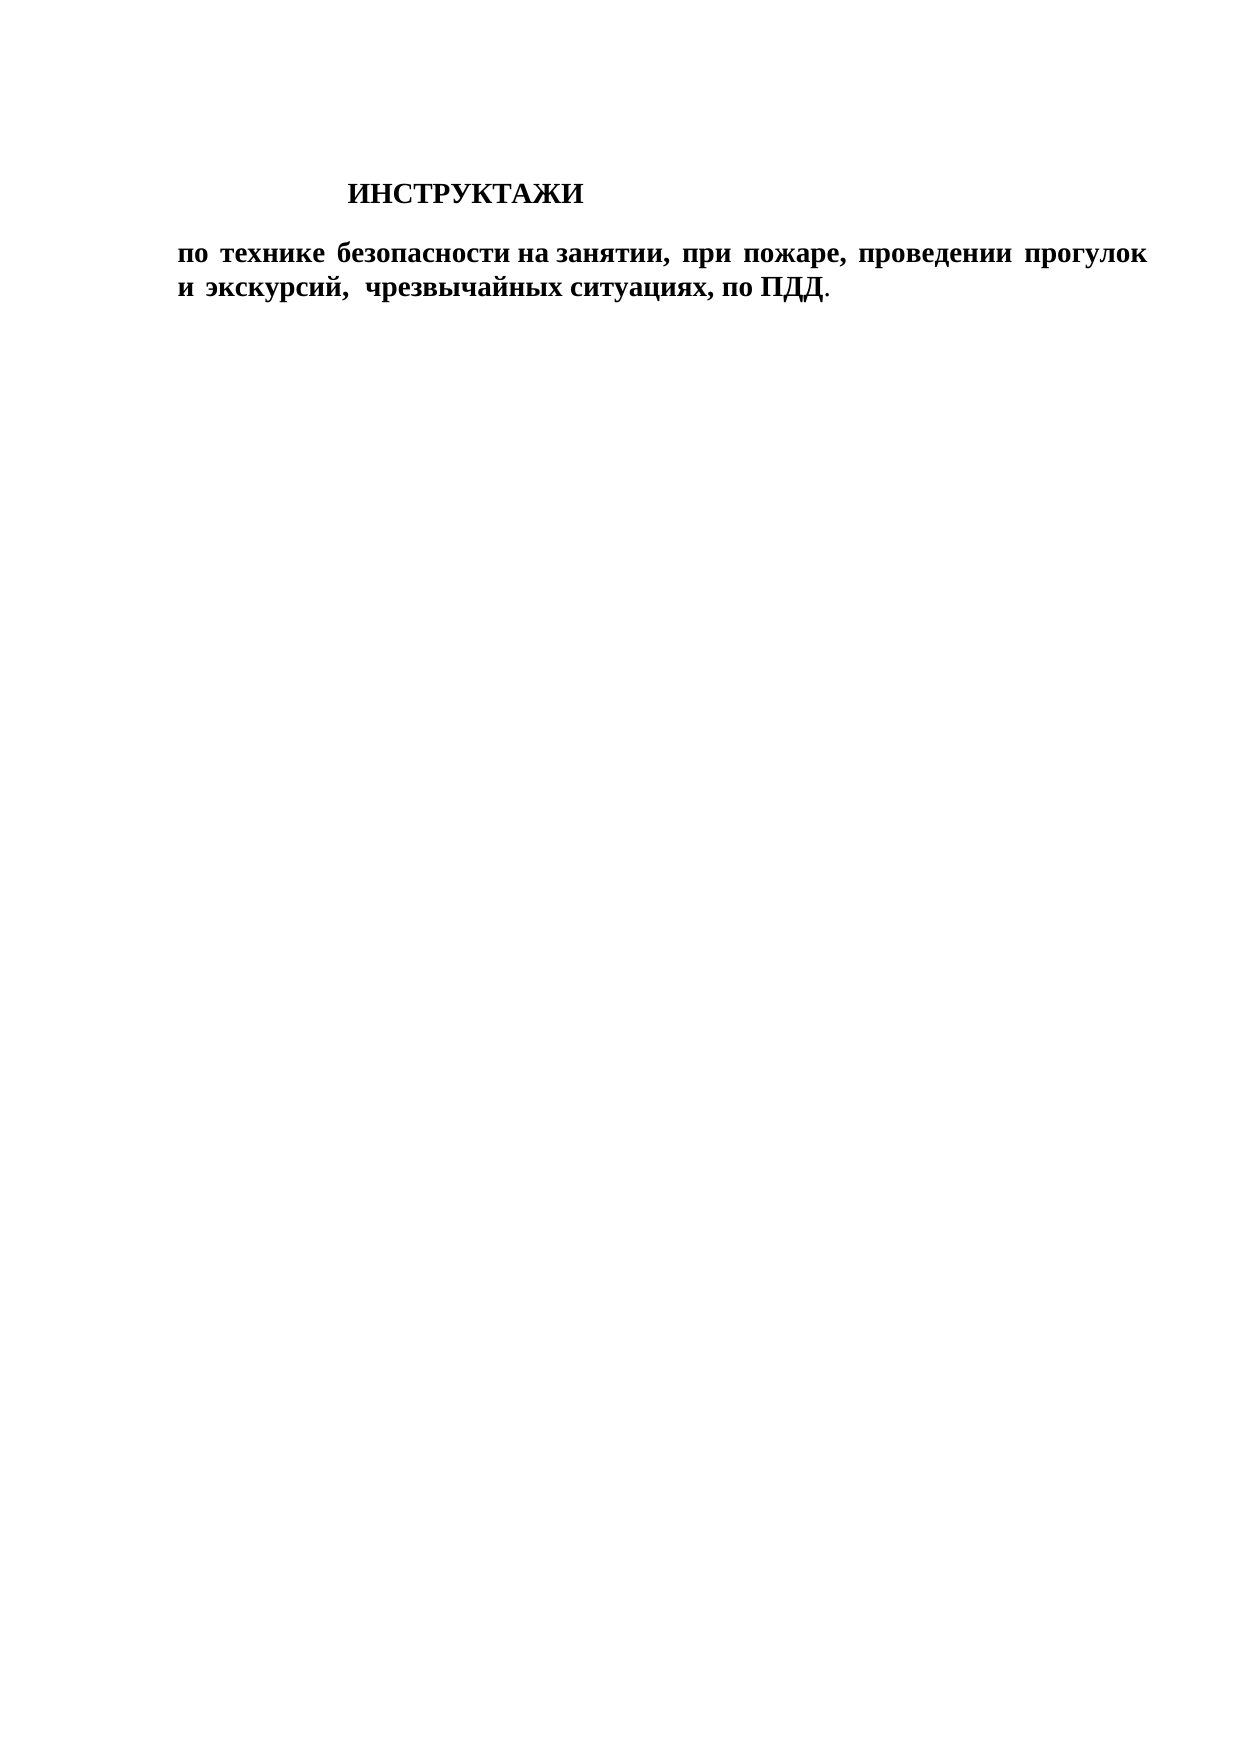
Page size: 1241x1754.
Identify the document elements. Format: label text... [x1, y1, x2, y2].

text ИНСТРУКТАЖИ [177, 177, 1152, 210]
text по технике безопасности на занятии, при пожаре, проведении прогулок и экскурсий, чрезвычайных ситуациях, по ПДД. [177, 235, 1152, 302]
